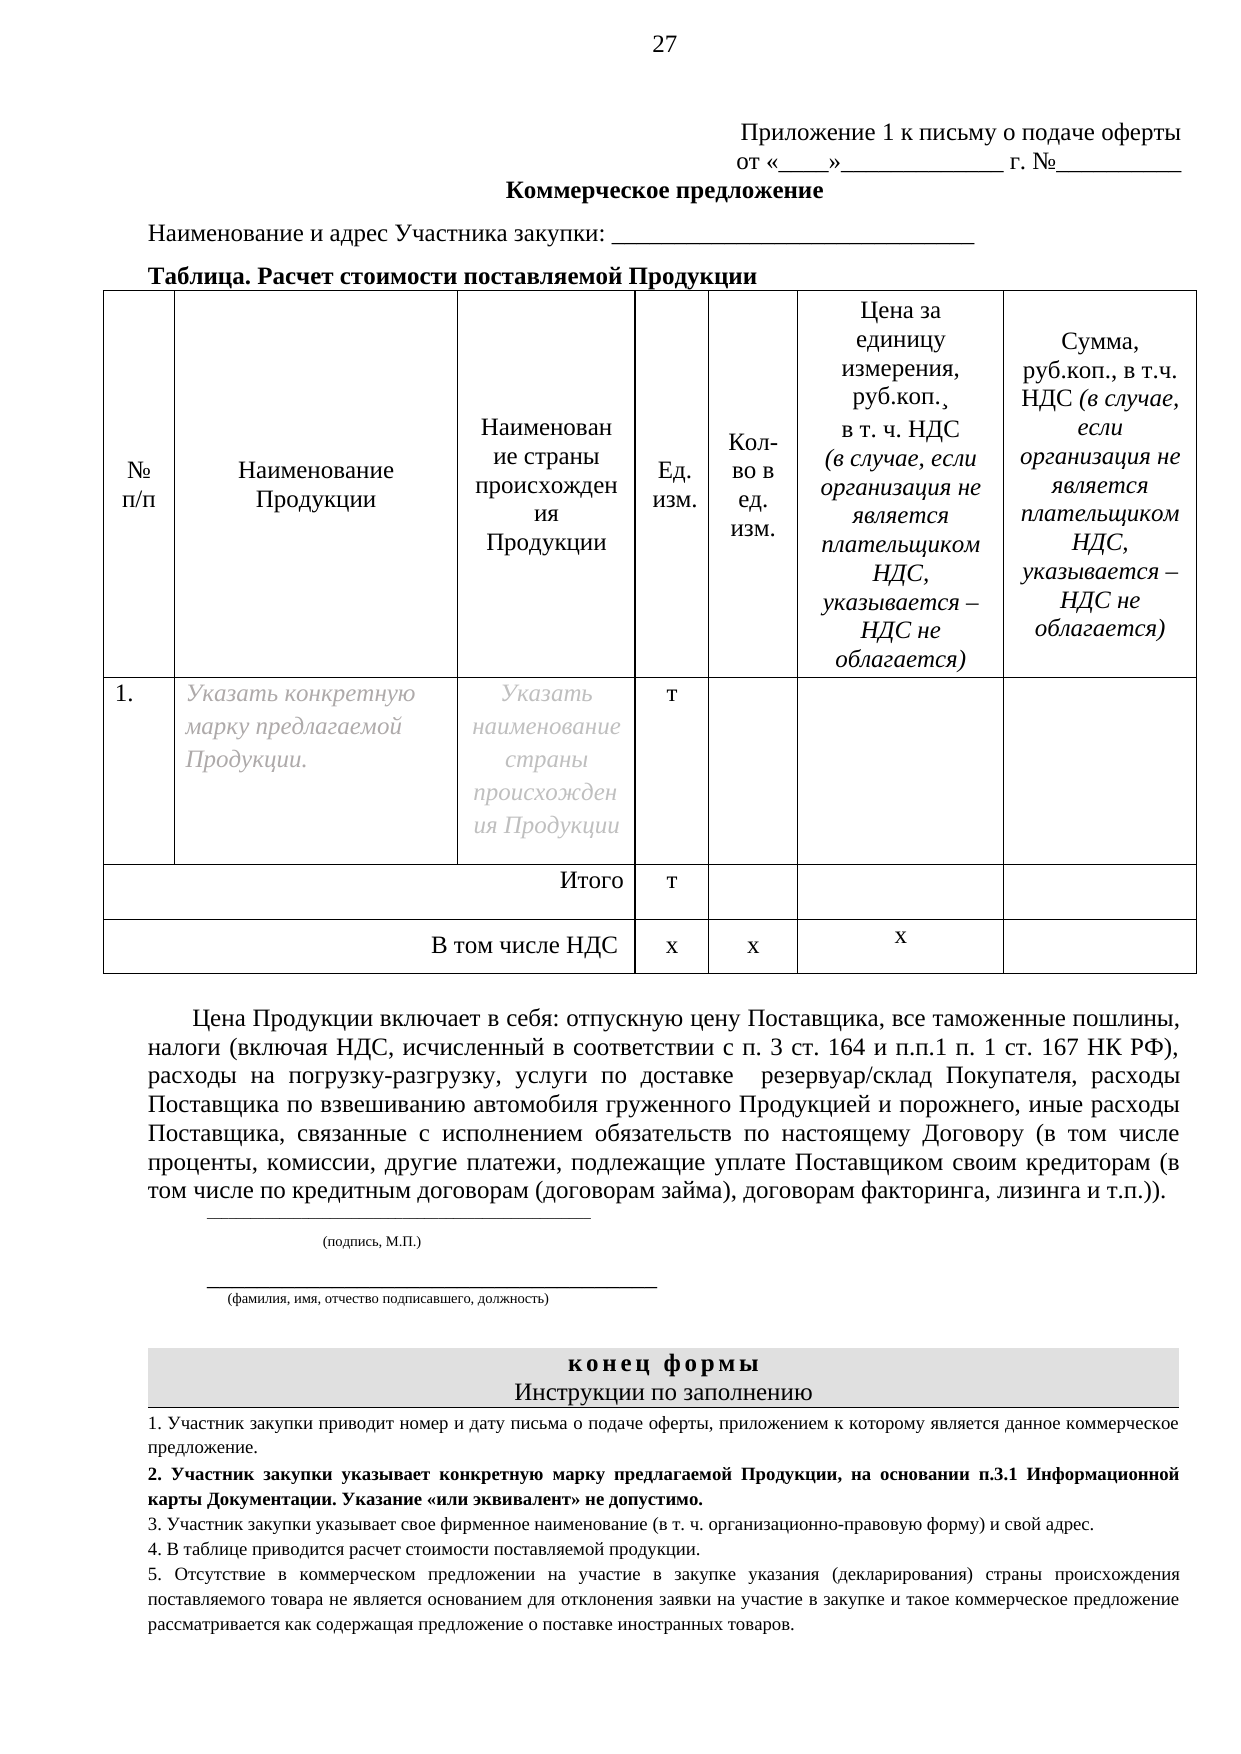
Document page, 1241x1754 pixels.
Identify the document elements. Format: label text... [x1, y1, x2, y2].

text Приложение 1 к письму о подаче оферты от «____»_____________ г. №__________ [148, 117, 1181, 175]
text Цена Продукции включает в себя: отпускную цену Поставщика, все таможенные пошлины, налоги (включая НДС, исчисленный в соответствии c п. 3 ст. 164 и п.п.1 п. 1 ст. 167 НК РФ), расходы на погрузку-разгрузку, услуги по доставке резервуар/склад Покупателя, расходы Поставщика по взвешиванию автомобиля груженного Продукцией и порожнего, иные расходы Поставщика, связанные с исполнением обязательств по настоящему Договору (в том числе проценты, комиссии, другие платежи, подлежащие уплате Поставщиком своим кредиторам (в том числе по кредитным договорам (договорам займа), договорам факторинга, лизинга и т.п.)). [148, 1003, 1181, 1204]
text Коммерческое предложение [148, 175, 1181, 204]
text 5. Отсутствие в коммерческом предложении на участие в закупке указания (декларирования) страны происхождения поставляемого товара не является основанием для отклонения заявки на участие в закупке и такое коммерческое предложение рассматривается как содержащая предложение о поставке иностранных товаров. [148, 1559, 1181, 1634]
text (подпись, М.П.) [148, 1233, 797, 1262]
table_cell т [636, 865, 708, 919]
text ____________________________________ [148, 1262, 1181, 1290]
text _____________________________________________________ [148, 1204, 797, 1233]
table_cell Указать конкретную марку предлагаемой Продукции. [175, 678, 457, 864]
table_header Сумма, руб.коп., в т.ч. НДС (в случае, если организация не является плательщиком НДС, указывается – НДС не облагается) [1004, 291, 1196, 677]
text Таблица. Расчет стоимости поставляемой Продукции [148, 261, 1181, 290]
table_header Наименование Продукции [175, 291, 457, 677]
table_cell [1004, 678, 1196, 864]
text (фамилия, имя, отчество подписавшего, должность) [148, 1290, 797, 1319]
table_cell В том числе НДС [104, 920, 634, 973]
table_cell [1004, 865, 1196, 919]
text 1. Участник закупки приводит номер и дату письма о подаче оферты, приложением к которому является данное коммерческое предложение. [148, 1408, 1181, 1459]
table_cell х [636, 920, 708, 973]
table_header Наименование страны происхождения Продукции [458, 291, 634, 677]
text 3. Участник закупки указывает свое фирменное наименование (в т. ч. организационно-правовую форму) и свой адрес. [148, 1509, 1181, 1534]
table_cell [104, 678, 174, 864]
text 4. В таблице приводится расчет стоимости поставляемой продукции. [148, 1534, 1181, 1559]
table_header № п/п [104, 291, 174, 677]
table_cell [798, 678, 1003, 864]
table_header Ед. изм. [636, 291, 708, 677]
table_cell х [798, 920, 1003, 973]
table_cell [798, 865, 1003, 919]
text Инструкции по заполнению [148, 1377, 1179, 1407]
table_cell т [636, 678, 708, 864]
table_header Кол-во в ед. изм. [709, 291, 797, 677]
text конец формы [148, 1348, 1179, 1377]
table_cell [709, 678, 797, 864]
table_cell [709, 865, 797, 919]
table_cell Указать наименование страны происхождения Продукции [458, 678, 634, 864]
table_header Цена за единицу измерения, руб.коп.¸ в т. ч. НДС (в случае, если организация не является плательщиком НДС, указывается – НДС не облагается) [798, 291, 1003, 677]
table_cell Итого [104, 865, 634, 919]
text Наименование и адрес Участника закупки: _____________________________ [148, 218, 1181, 247]
text 2. Участник закупки указывает конкретную марку предлагаемой Продукции, на основании п.3.1 Информационной карты Документации. Указание «или эквивалент» не допустимо. [148, 1459, 1181, 1509]
table_cell х [709, 920, 797, 973]
table_cell [1004, 920, 1196, 973]
